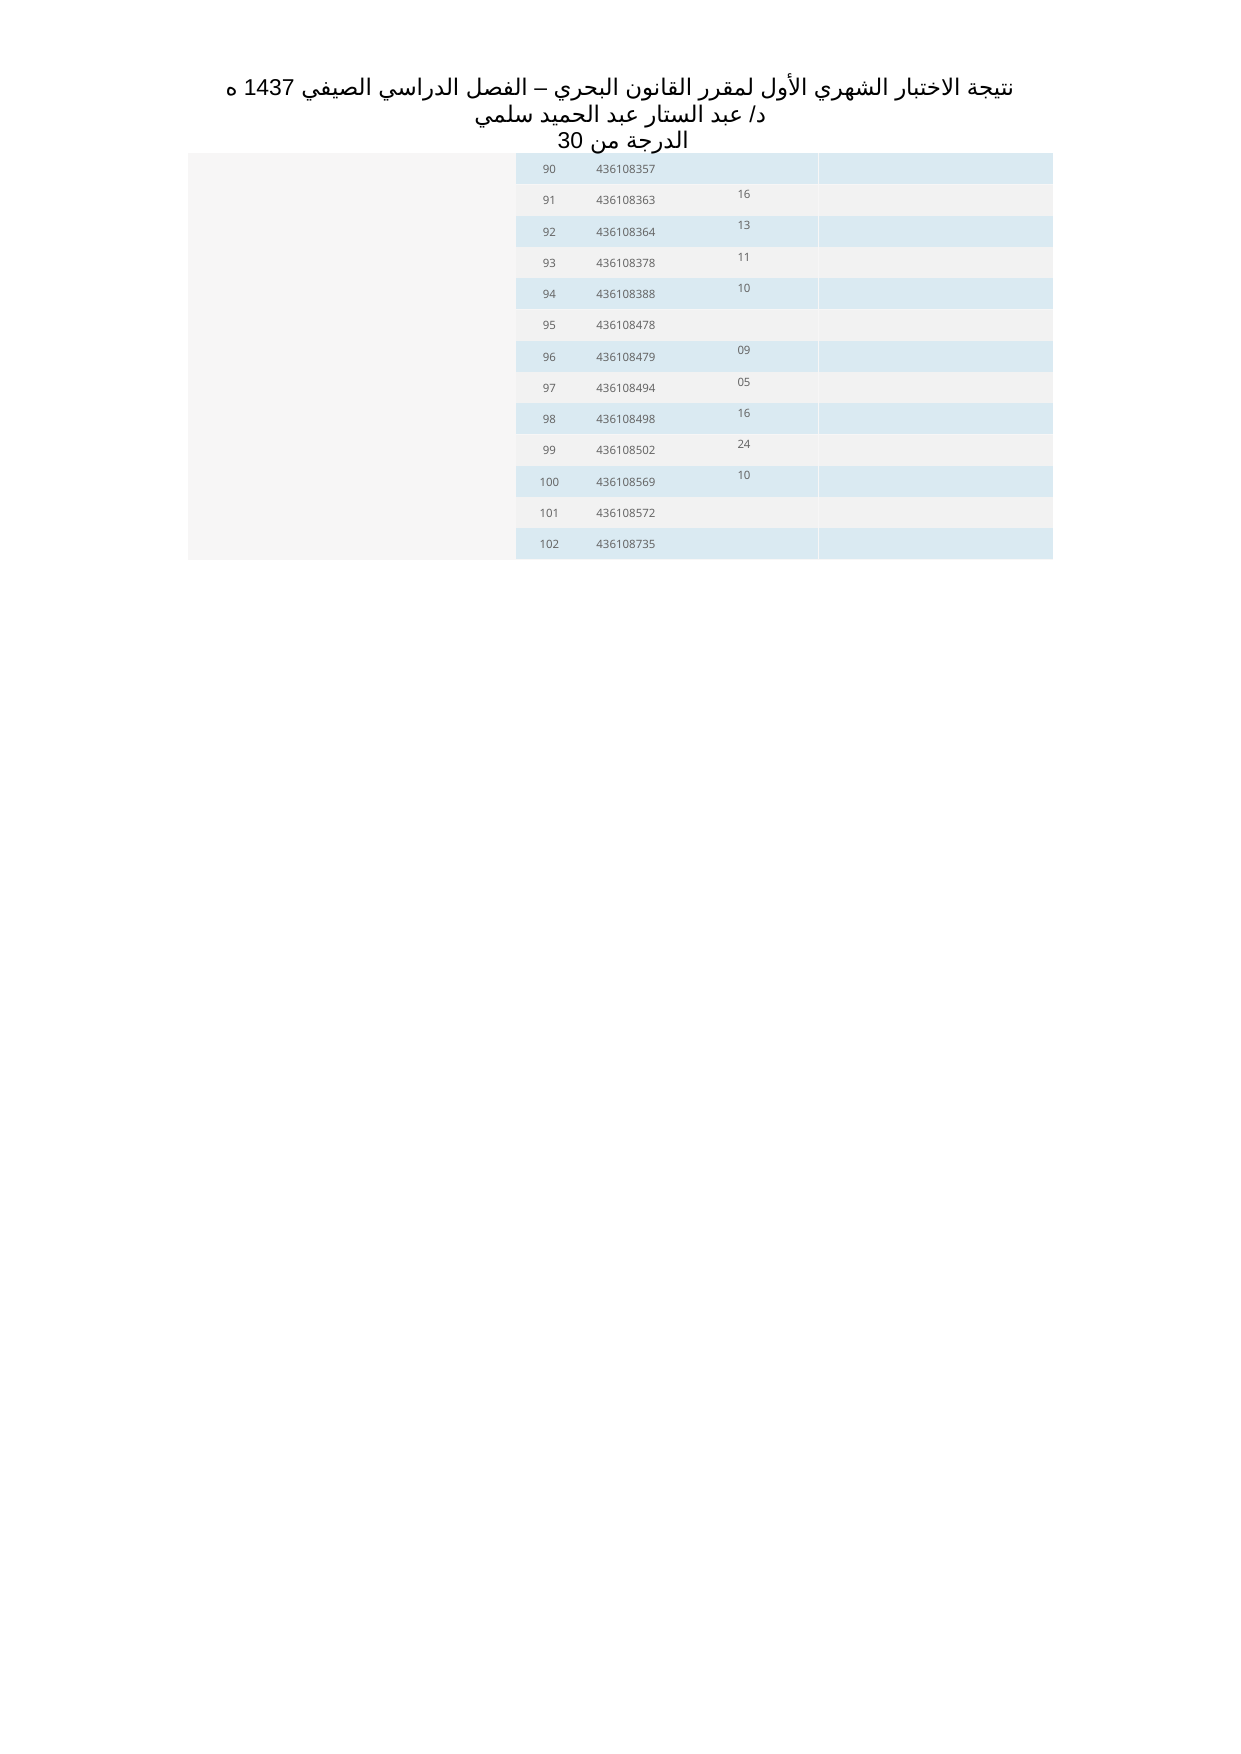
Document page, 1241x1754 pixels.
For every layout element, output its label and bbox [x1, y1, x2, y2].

table_cell [188, 153, 1053, 560]
